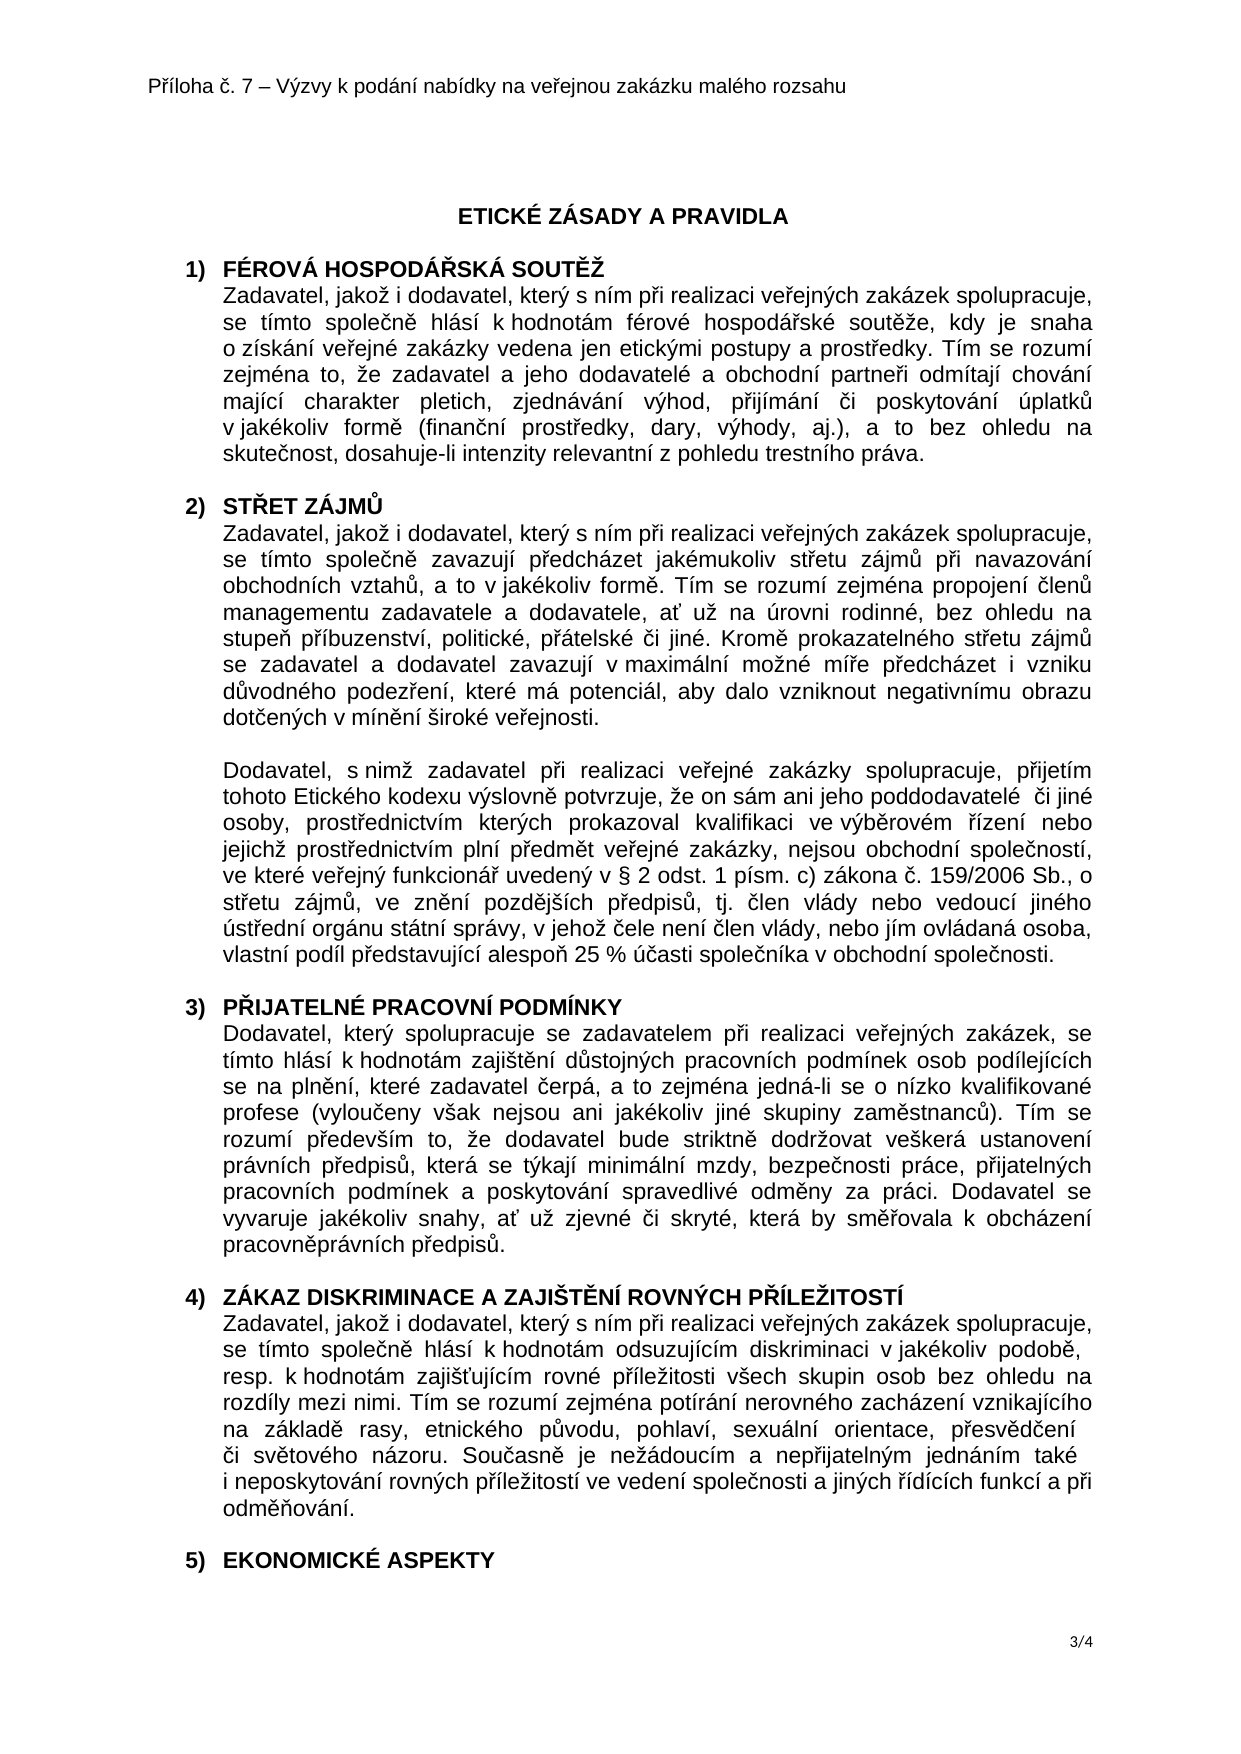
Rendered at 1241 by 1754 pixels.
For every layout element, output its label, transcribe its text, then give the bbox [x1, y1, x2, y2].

list PŘIJATELNÉ PRACOVNÍ PODMÍNKY [185, 994, 1093, 1020]
list Zadavatel, jakož i dodavatel, který s ním při realizaci veřejných zakázek spolupracuje, se tímto společně hlásí k hodnotám odsuzujícím diskriminaci v jakékoliv podobě, resp. k hodnotám zajišťujícím rovné příležitosti všech skupin osob bez ohledu na rozdíly mezi nimi. Tím se rozumí zejména potírání nerovného zacházení vznikajícího na základě rasy, etnického původu, pohlaví, sexuální orientace, přesvědčení či světového názoru. Současně je nežádoucím a nepřijatelným jednáním také i neposkytování rovných příležitostí ve vedení společnosti a jiných řídících funkcí a při odměňování. [223, 1310, 1093, 1521]
list ZÁKAZ DISKRIMINACE A ZAJIŠTĚNÍ ROVNÝCH PŘÍLEŽITOSTÍ [185, 1284, 1093, 1310]
list Zadavatel, jakož i dodavatel, který s ním při realizaci veřejných zakázek spolupracuje, se tímto společně hlásí k hodnotám férové hospodářské soutěže, kdy je snaha o získání veřejné zakázky vedena jen etickými postupy a prostředky. Tím se rozumí zejména to, že zadavatel a jeho dodavatelé a obchodní partneři odmítají chování mající charakter pletich, zjednávání výhod, přijímání či poskytování úplatků v jakékoliv formě (finanční prostředky, dary, výhody, aj.), a to bez ohledu na skutečnost, dosahuje-li intenzity relevantní z pohledu trestního práva. [223, 282, 1093, 467]
list Dodavatel, který spolupracuje se zadavatelem při realizaci veřejných zakázek, se tímto hlásí k hodnotám zajištění důstojných pracovních podmínek osob podílejících se na plnění, které zadavatel čerpá, a to zejména jedná-li se o nízko kvalifikované profese (vyloučeny však nejsou ani jakékoliv jiné skupiny zaměstnanců). Tím se rozumí především to, že dodavatel bude striktně dodržovat veškerá ustanovení právních předpisů, která se týkají minimální mzdy, bezpečnosti práce, přijatelných pracovních podmínek a poskytování spravedlivé odměny za práci. Dodavatel se vyvaruje jakékoliv snahy, ať už zjevné či skryté, která by směřovala k obcházení pracovněprávních předpisů. [223, 1020, 1093, 1257]
list Zadavatel, jakož i dodavatel, který s ním při realizaci veřejných zakázek spolupracuje, se tímto společně zavazují předcházet jakémukoliv střetu zájmů při navazování obchodních vztahů, a to v jakékoliv formě. Tím se rozumí zejména propojení členů managementu zadavatele a dodavatele, ať už na úrovni rodinné, bez ohledu na stupeň příbuzenství, politické, přátelské či jiné. Kromě prokazatelného střetu zájmů se zadavatel a dodavatel zavazují v maximální možné míře předcházet i vzniku důvodného podezření, které má potenciál, aby dalo vzniknout negativnímu obrazu dotčených v mínění široké veřejnosti. [223, 519, 1093, 730]
list STŘET ZÁJMŮ [185, 493, 1093, 519]
list FÉROVÁ HOSPODÁŘSKÁ SOUTĚŽ [185, 256, 1093, 282]
list EKONOMICKÉ ASPEKTY [185, 1547, 1093, 1574]
text ETICKÉ ZÁSADY A PRAVIDLA [148, 203, 1093, 229]
list Dodavatel, s nimž zadavatel při realizaci veřejné zakázky spolupracuje, přijetím tohoto Etického kodexu výslovně potvrzuje, že on sám ani jeho poddodavatelé či jiné osoby, prostřednictvím kterých prokazoval kvalifikaci ve výběrovém řízení nebo jejichž prostřednictvím plní předmět veřejné zakázky, nejsou obchodní společností, ve které veřejný funkcionář uvedený v § 2 odst. 1 písm. c) zákona č. 159/2006 Sb., o střetu zájmů, ve znění pozdějších předpisů, tj. člen vlády nebo vedoucí jiného ústřední orgánu státní správy, v jehož čele není člen vlády, nebo jím ovládaná osoba, vlastní podíl představující alespoň 25 % účasti společníka v obchodní společnosti. [223, 757, 1093, 967]
